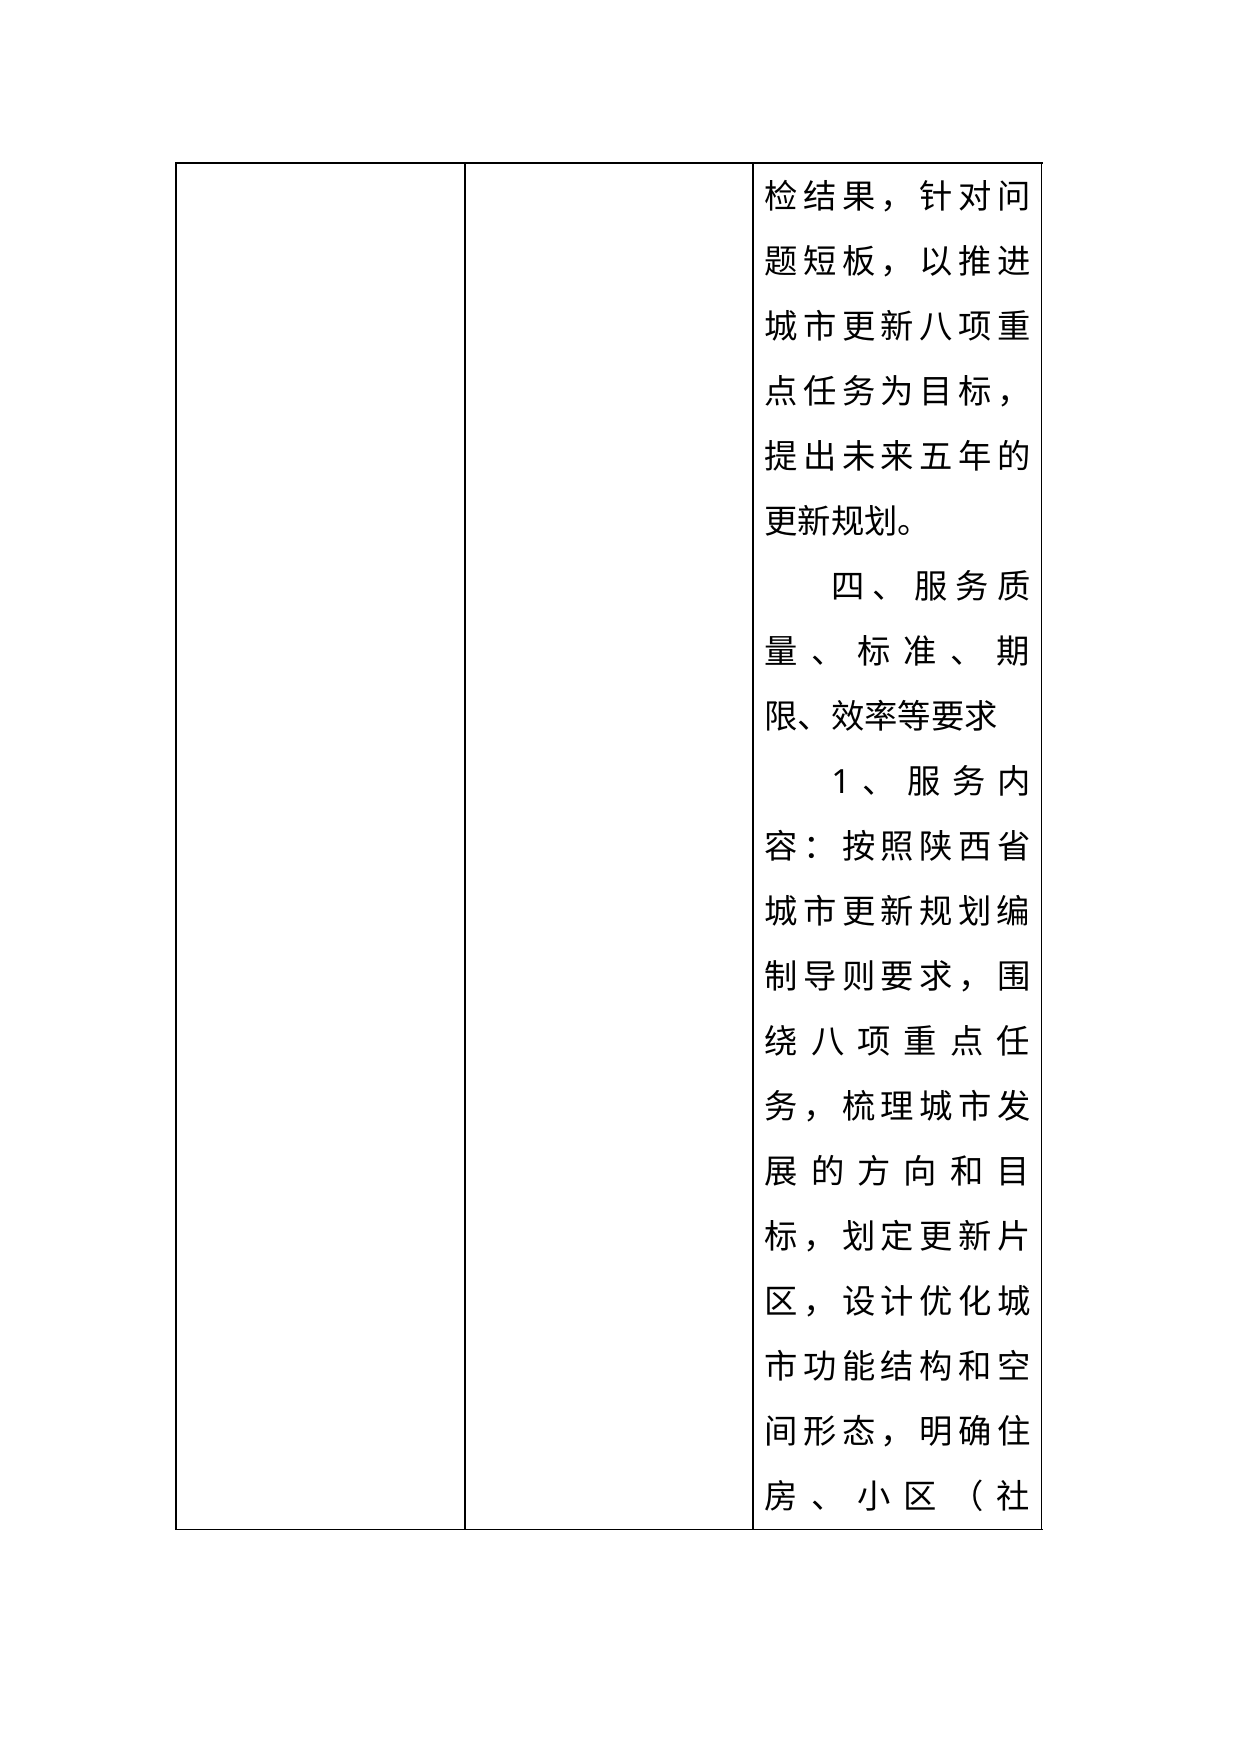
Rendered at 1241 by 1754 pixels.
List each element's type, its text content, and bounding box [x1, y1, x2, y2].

table_cell 1 [177, 164, 464, 1528]
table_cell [754, 164, 1041, 1528]
table_cell [466, 164, 752, 1528]
